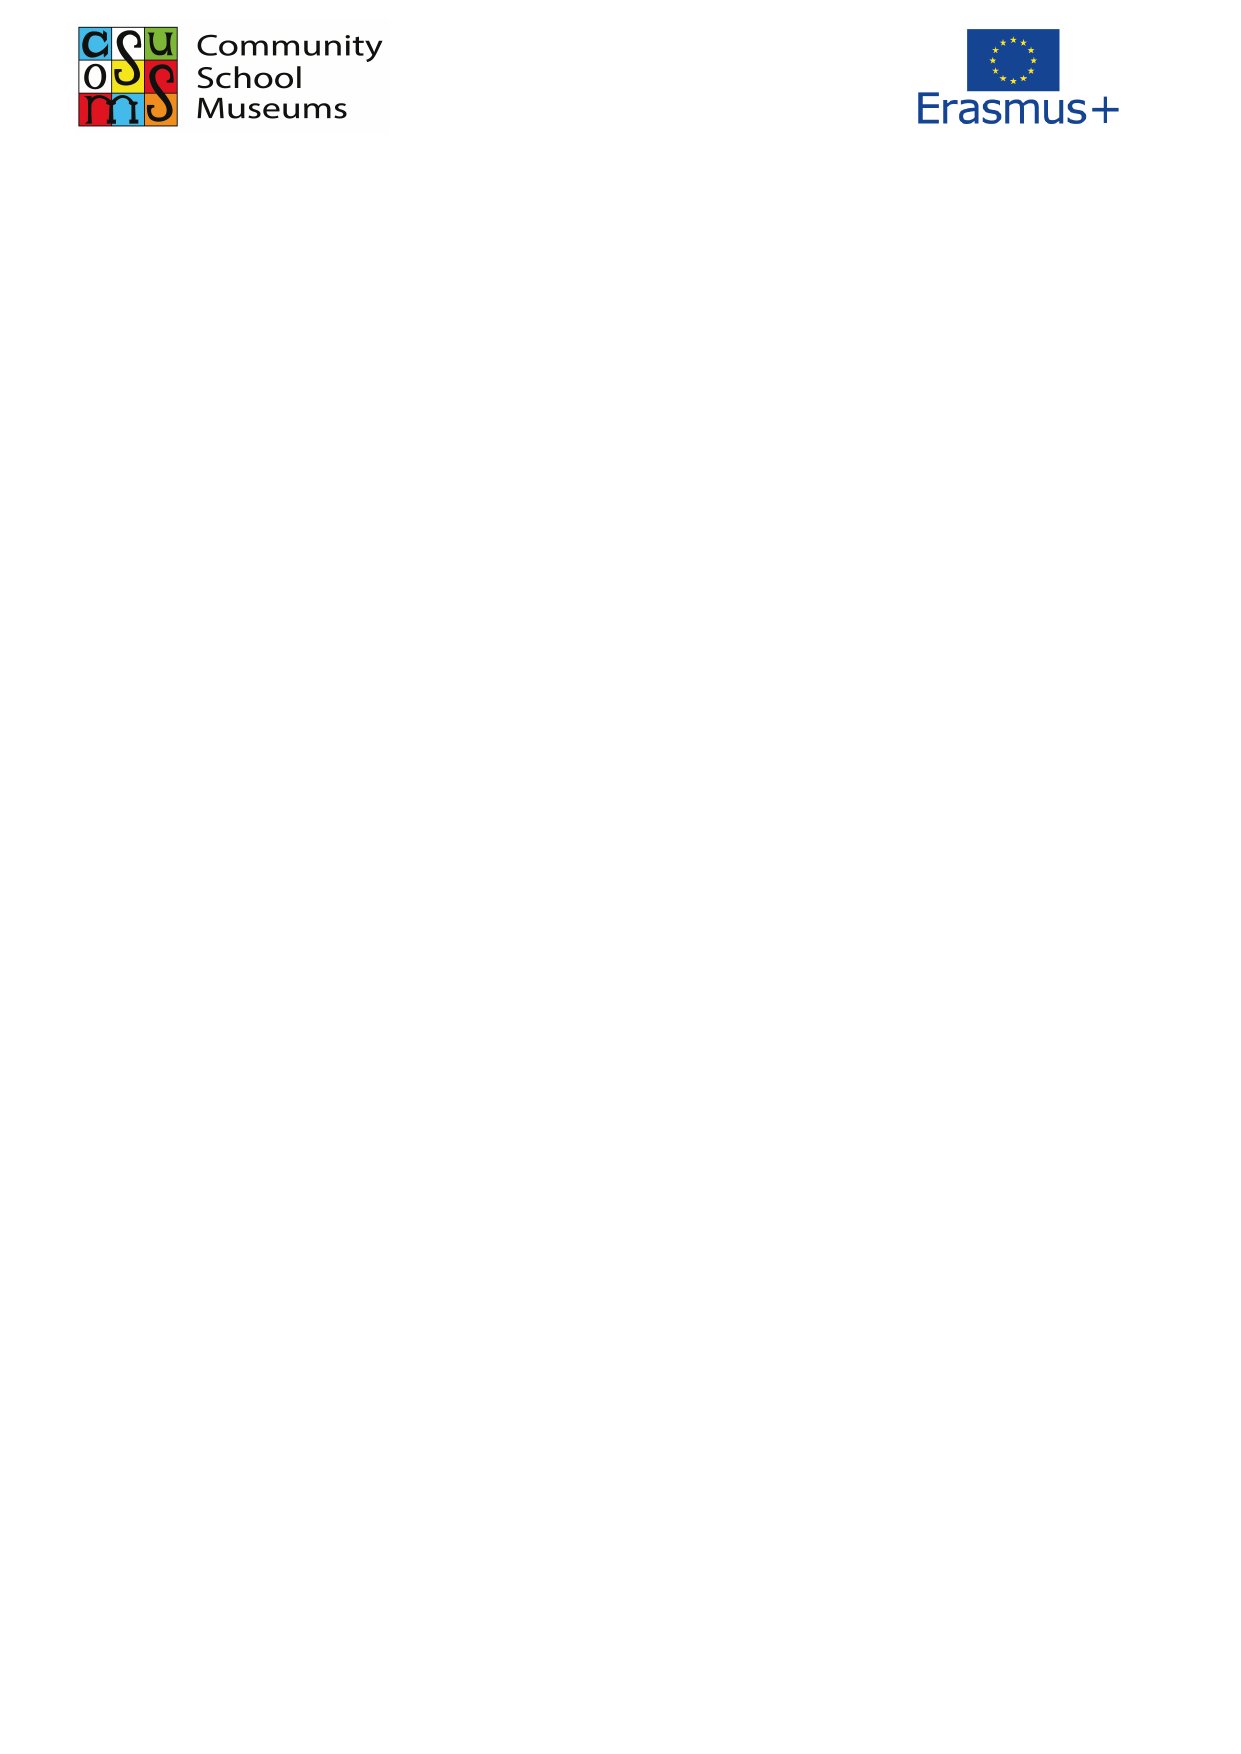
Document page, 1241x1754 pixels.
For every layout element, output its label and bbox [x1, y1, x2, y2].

picture [73, 19, 391, 134]
picture [912, 20, 1125, 129]
